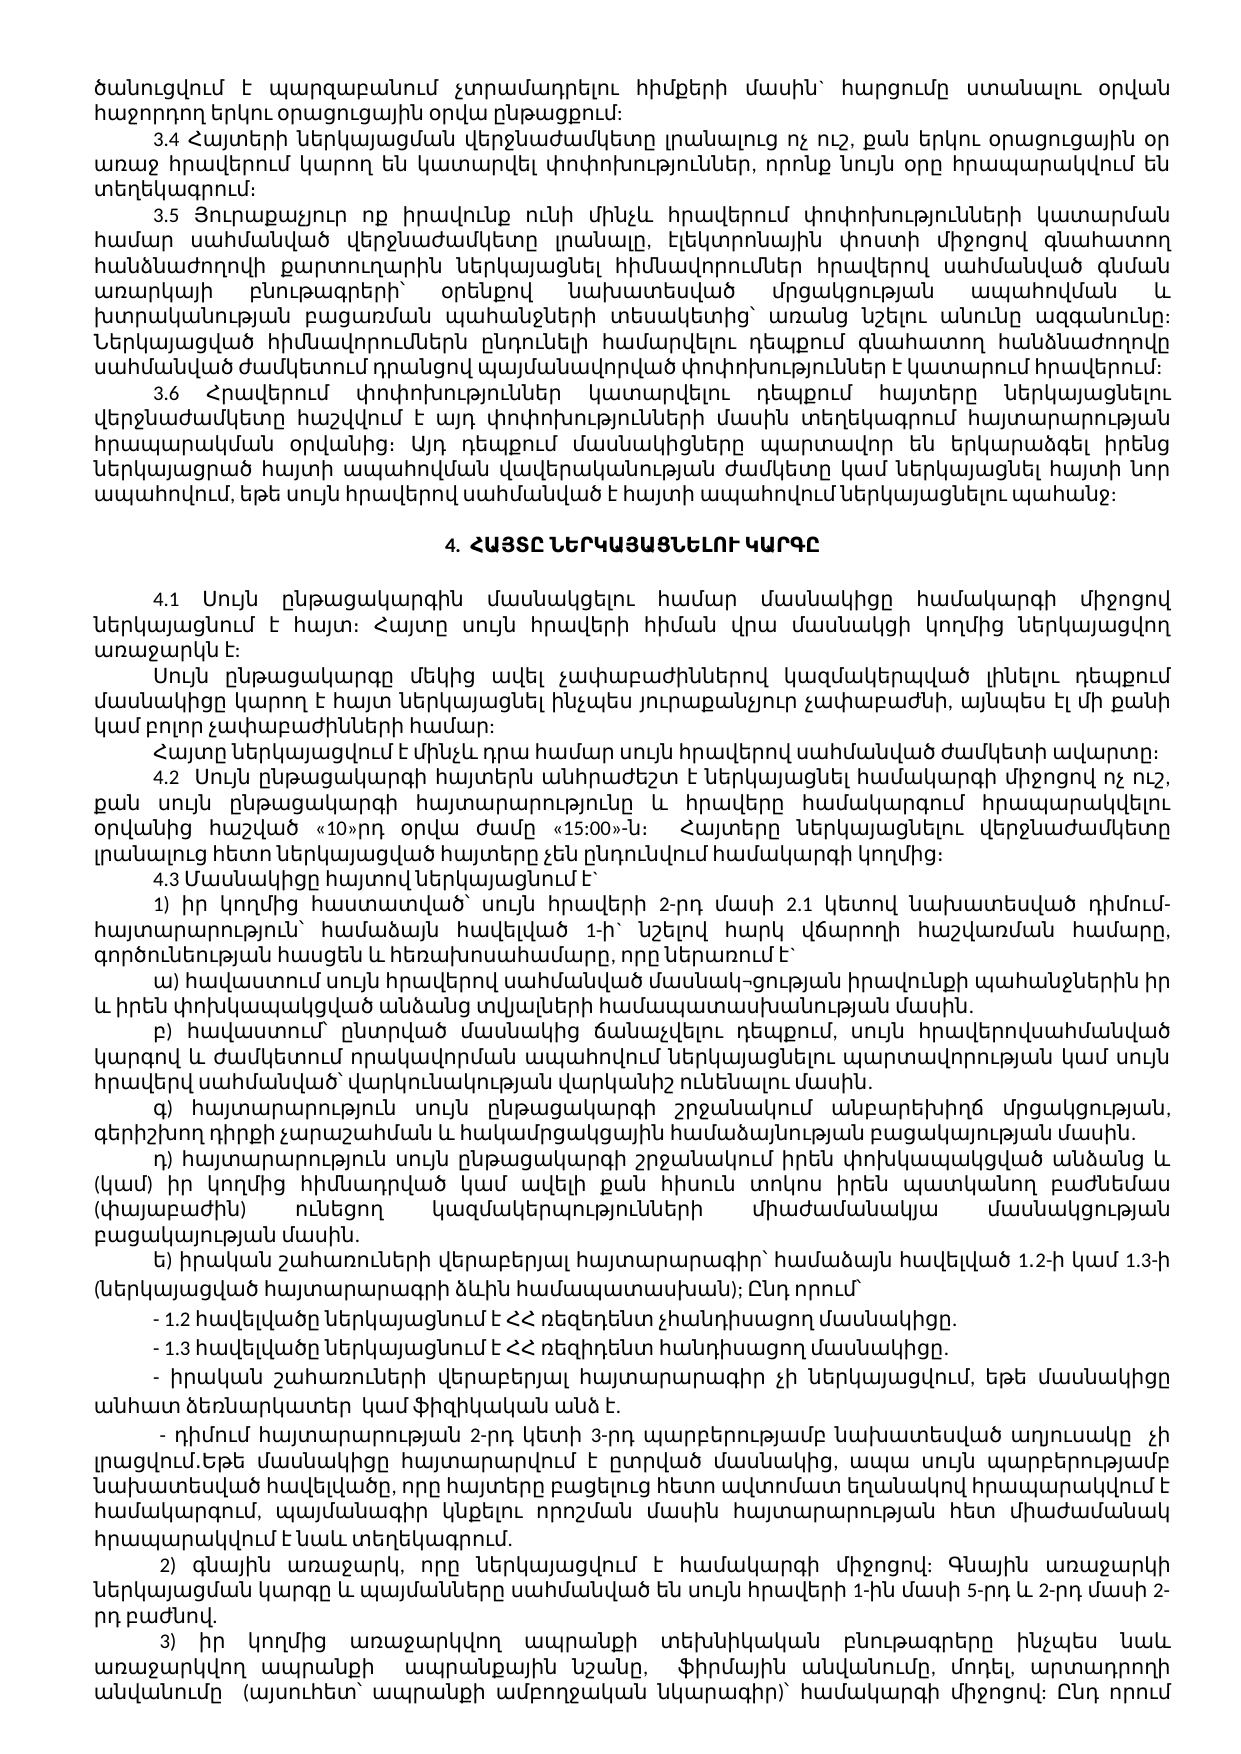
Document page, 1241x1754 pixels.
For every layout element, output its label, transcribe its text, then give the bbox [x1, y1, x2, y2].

text դ) հայտարարություն սույն ընթացակարգի շրջանակում իրեն փոխկապակցված անձանց և (կամ) իր կողմից հիմնադրված կամ ավելի քան հիսուն տոկոս իրեն պատկանող բաժնեմաս (փայաբաժին) ունեցող կազմակերպությունների միաժամանակյա մասնակցության բացակայության մասին. [94, 1146, 1171, 1247]
text ե) իրական շահառուների վերաբերյալ հայտարարագիր՝ համաձայն հավելված 1․2-ի կամ 1.3-ի (ներկայացված հայտարարագրի ձևին համապատասխան); Ընդ որում՝ [94, 1247, 1171, 1302]
text 4.1 Սույն ընթացակարգին մասնակցելու համար մասնակիցը համակարգի միջոցով ներկայացնում է հայտ։ Հայտը սույն հրավերի հիման վրա մասնակցի կողմից ներկայացվող առաջարկն է: [94, 587, 1171, 663]
text Սույն ընթացակարգը մեկից ավել չափաբաժիններով կազմակերպված լինելու դեպքում մասնակիցը կարող է հայտ ներկայացնել ինչպես յուրաքանչյուր չափաբաժնի, այնպես էլ մի քանի կամ բոլոր չափաբաժինների համար: [94, 663, 1171, 739]
text 4.3 Մասնակիցը հայտով ներկայացնում է` [94, 866, 1171, 892]
text - իրական շահառուների վերաբերյալ հայտարարագիր չի ներկայացվում, եթե մասնակիցը անհատ ձեռնարկատեր կամ ֆիզիկական անձ է. [94, 1364, 1171, 1419]
text Հայտը ներկայացվում է մինչև դրա համար սույն հրավերով սահմանված ժամկետի ավարտը։ [94, 739, 1171, 764]
text 2) գնային առաջարկ, որը ներկայացվում է համակարգի միջոցով: Գնային առաջարկի ներկայացման կարգը և պայմանները սահմանված են սույն հրավերի 1-ին մասի 5-րդ և 2-րդ մասի 2-րդ բաժնով. [94, 1552, 1171, 1628]
text 3.5 Յուրաքաչյուր ոք իրավունք ունի մինչև հրավերում փոփոխությունների կատարման համար սահմանված վերջնաժամկետը լրանալը, էլեկտրոնային փոստի միջոցով գնահատող հանձնաժողովի քարտուղարին ներկայացնել հիմնավորումներ հրավերով սահմանված գնման առարկայի բնութագրերի՝ օրենքով նախատեսված մրցակցության ապահովման և խտրականության բացառման պահանջների տեսակետից՝ առանց նշելու անունը ազգանունը: Ներկայացված հիմնավորումներն ընդունելի համարվելու դեպքում գնահատող հանձնաժողովը սահմանված ժամկետում դրանցով պայմանավորված փոփոխություններ է կատարում հրավերում: [94, 202, 1171, 380]
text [94, 1628, 1171, 1705]
text բ) հավաստում՝ ընտրված մասնակից ճանաչվելու դեպքում, սույն հրավերովսահմանված կարգով և ժամկետում որակավորման ապահովում ներկայացնելու պարտավորության կամ սույն հրավերվ սահմանված՝ վարկունակության վարկանիշ ունենալու մասին. [94, 1019, 1171, 1095]
text 1) իր կողմից հաստատված՝ սույն հրավերի 2-րդ մասի 2.1 կետով նախատեսված դիմում-հայտարարություն՝ համաձայն հավելված 1-ի` նշելով հարկ վճարողի հաշվառման համարը, գործունեության հասցեն և հեռախոսահամարը, որը ներառում է` [94, 892, 1171, 968]
text 3.6 Հրավերում փոփոխություններ կատարվելու դեպքում հայտերը ներկայացնելու վերջնաժամկետը հաշվվում է այդ փոփոխությունների մասին տեղեկագրում հայտարարության հրապարակման օրվանից։ Այդ դեպքում մասնակիցները պարտավոր են երկարաձգել իրենց ներկայացրած հայտի ապահովման վավերականության ժամկետը կամ ներկայացնել հայտի նոր ապահովում, եթե սույն հրավերով սահմանված է հայտի ապահովում ներկայացնելու պահանջ: [94, 380, 1171, 507]
text 4.2 Սույն ընթացակարգի հայտերն անհրաժեշտ է ներկայացնել համակարգի միջոցով ոչ ուշ, քան սույն ընթացակարգի հայտարարությունը և հրավերը համակարգում հրապարակվելու օրվանից հաշված «10»րդ օրվա ժամը «15:00»-ն։ Հայտերը ներկայացնելու վերջնաժամկետը լրանալուց հետո ներկայացված հայտերը չեն ընդունվում համակարգի կողմից։ [94, 764, 1171, 866]
text ա) հավաստում սույն հրավերով սահմանված մասնակ¬ցության իրավունքի պահանջներին իր և իրեն փոխկապակցված անձանց տվյալների համապատասխանության մասին. [94, 968, 1171, 1019]
text - 1.3 հավելվածը ներկայացնում է ՀՀ ռեզիդենտ հանդիսացող մասնակիցը. [94, 1335, 1171, 1360]
text - դիմում հայտարարության 2-րդ կետի 3-րդ պարբերությամբ նախատեսված աղյուսակը չի լրացվում․Եթե մասնակիցը հայտարարվում է ըտրված մասնակից, ապա սույն պարբերությամբ նախատեսված հավելվածը, որը հայտերը բացելուց հետո ավտոմատ եղանակով հրապարակվում է համակարգում, պայմանագիր կնքելու որոշման մասին հայտարարության հետ միաժամանակ հրապարակվում է նաև տեղեկագրում. [94, 1422, 1171, 1552]
text - 1.2 հավելվածը ներկայացնում է ՀՀ ռեզեդենտ չհանդիսացող մասնակիցը. [94, 1306, 1171, 1331]
text գ) հայտարարություն սույն ընթացակարգի շրջանակում անբարեխիղճ մրցակցության, գերիշխող դիրքի չարաշահման և հակամրցակցային համաձայնության բացակայության մասին. [94, 1095, 1171, 1146]
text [94, 75, 1171, 126]
text 3.4 Հայտերի ներկայացման վերջնաժամկետը լրանալուց ոչ ուշ, քան երկու օրացուցային օր առաջ հրավերում կարող են կատարվել փոփոխություններ, որոնք նույն օրը հրապարակվում են տեղեկագրում։ [94, 126, 1171, 202]
text 4. ՀԱՅՏԸ ՆԵՐԿԱՅԱՑՆԵԼՈՒ ԿԱՐԳԸ [94, 532, 1171, 558]
